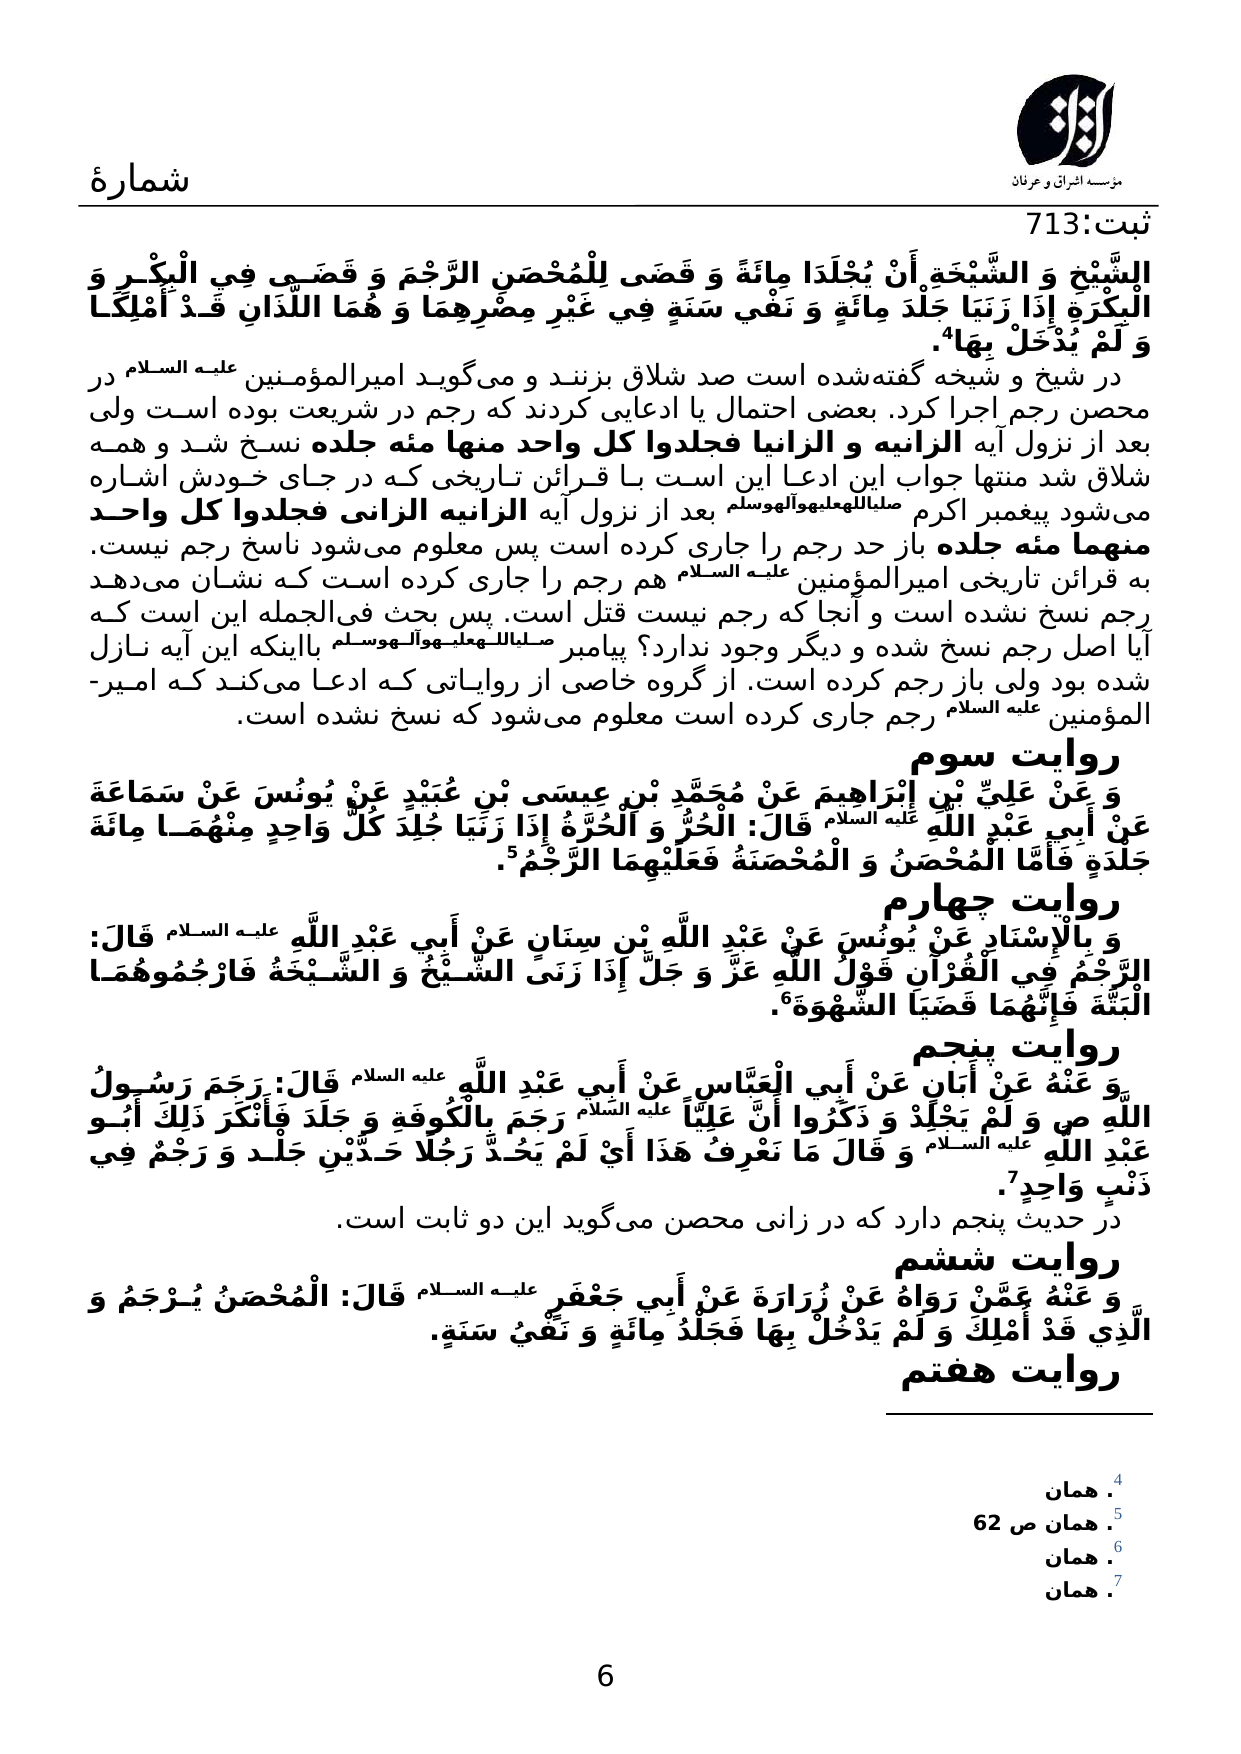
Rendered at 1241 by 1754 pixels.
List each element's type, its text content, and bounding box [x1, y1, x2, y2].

text در حدیث پنجم دارد که در زانی محصن می‌گوید این دو ثابت است. [89, 1202, 1152, 1236]
subtitle روایت ششم [89, 1236, 1152, 1279]
subtitle روایت هفتم [89, 1347, 1152, 1391]
picture [1008, 73, 1123, 191]
subtitle روایت پنجم [89, 1022, 1152, 1066]
text در شیخ و شیخه گفته‌شده است صد شلاق بزنند و می‌گوید امیرالمؤمنین علیه السلام در محصن رجم اجرا کرد. بعضی احتمال یا ادعایی کردند که رجم در شریعت بوده است ولی بعد از نزول آیه الزانیه و الزانیا فجلدوا کل واحد منها مئه جلده نسخ شد و همه شلاق شد منتها جواب این ادعا این است با قرائن تاریخی که در جای خودش اشاره می‌شود پیغمبر اکرم صلیاللهعلیهوآلهوسلم بعد از نزول آیه الزانیه الزانی فجلدوا کل واحد منهما مئه جلده باز حد رجم را جاری کرده است پس معلوم می‌شود ناسخ رجم نیست. به قرائن تاریخی امیرالمؤمنین علیه السلام هم رجم را جاری کرده است که نشان می‌دهد رجم نسخ نشده است و آنجا که رجم نیست قتل است. پس بحث فی‌الجمله این است که آیا اصل رجم نسخ شده و دیگر وجود ندارد؟ پیامبر صلیاللهعلیهوآلهوسلم بااینکه این آیه نازل شده بود ولی باز رجم کرده است. از گروه خاصی از روایاتی که ادعا می‌کند که امیرالمؤمنین علیه السلام رجم جاری کرده است معلوم می‌شود که نسخ نشده است. [89, 358, 1152, 731]
subtitle روایت چهارم [89, 877, 1152, 921]
text وَ عَنْهُ عَمَّنْ رَوَاهُ عَنْ زُرَارَةَ عَنْ أَبِي جَعْفَرٍ علیه السلام قَالَ: الْمُحْصَنُ يُرْجَمُ وَ الَّذِي قَدْ أُمْلِكَ وَ لَمْ يَدْخُلْ بِهَا فَجَلْدُ مِائَةٍ وَ نَفْيُ سَنَةٍ. [89, 1279, 1152, 1347]
text وَ عَنْ عَلِيِّ بْنِ إِبْرَاهِيمَ عَنْ مُحَمَّدِ بْنِ عِيسَى بْنِ عُبَيْدٍ عَنْ يُونُسَ عَنْ سَمَاعَةَ عَنْ أَبِي عَبْدِ اللَّهِ علیه السلام قَالَ: الْحُرُّ وَ الْحُرَّةُ إِذَا زَنَيَا جُلِدَ كُلُّ وَاحِدٍ مِنْهُمَا مِائَةَ جَلْدَةٍ فَأَمَّا الْمُحْصَنُ وَ الْمُحْصَنَةُ فَعَلَيْهِمَا الرَّجْمُ. [89, 775, 1152, 877]
subtitle روایت سوم [89, 731, 1152, 775]
text وَ بِالْإِسْنَادِ عَنْ يُونُسَ عَنْ عَبْدِ اللَّهِ بْنِ سِنَانٍ عَنْ أَبِي عَبْدِ اللَّهِ علیه السلام قَالَ: الرَّجْمُ فِي الْقُرْآنِ قَوْلُ اللَّهِ عَزَّ وَ جَلَّ إِذَا زَنَى الشَّيْخُ وَ الشَّيْخَةُ فَارْجُمُوهُمَا الْبَتَّةَ فَإِنَّهُمَا قَضَيَا الشَّهْوَةَ. [89, 921, 1152, 1022]
text وَ عَنْهُ عَنْ أَبَانٍ عَنْ أَبِي الْعَبَّاسِ عَنْ أَبِي عَبْدِ اللَّهِ علیه السلام قَالَ: رَجَمَ رَسُولُ اللَّهِ ص وَ لَمْ يَجْلِدْ وَ ذَكَرُوا أَنَّ عَلِيّاً علیه السلام رَجَمَ بِالْكُوفَةِ وَ جَلَدَ فَأَنْكَرَ ذَلِكَ أَبُو عَبْدِ اللَّهِ علیه السلام وَ قَالَ مَا نَعْرِفُ هَذَا أَيْ لَمْ يَحُدَّ رَجُلًا حَدَّيْنِ جَلْد وَ رَجْمٌ فِي ذَنْبٍ وَاحِدٍ. [89, 1066, 1152, 1202]
